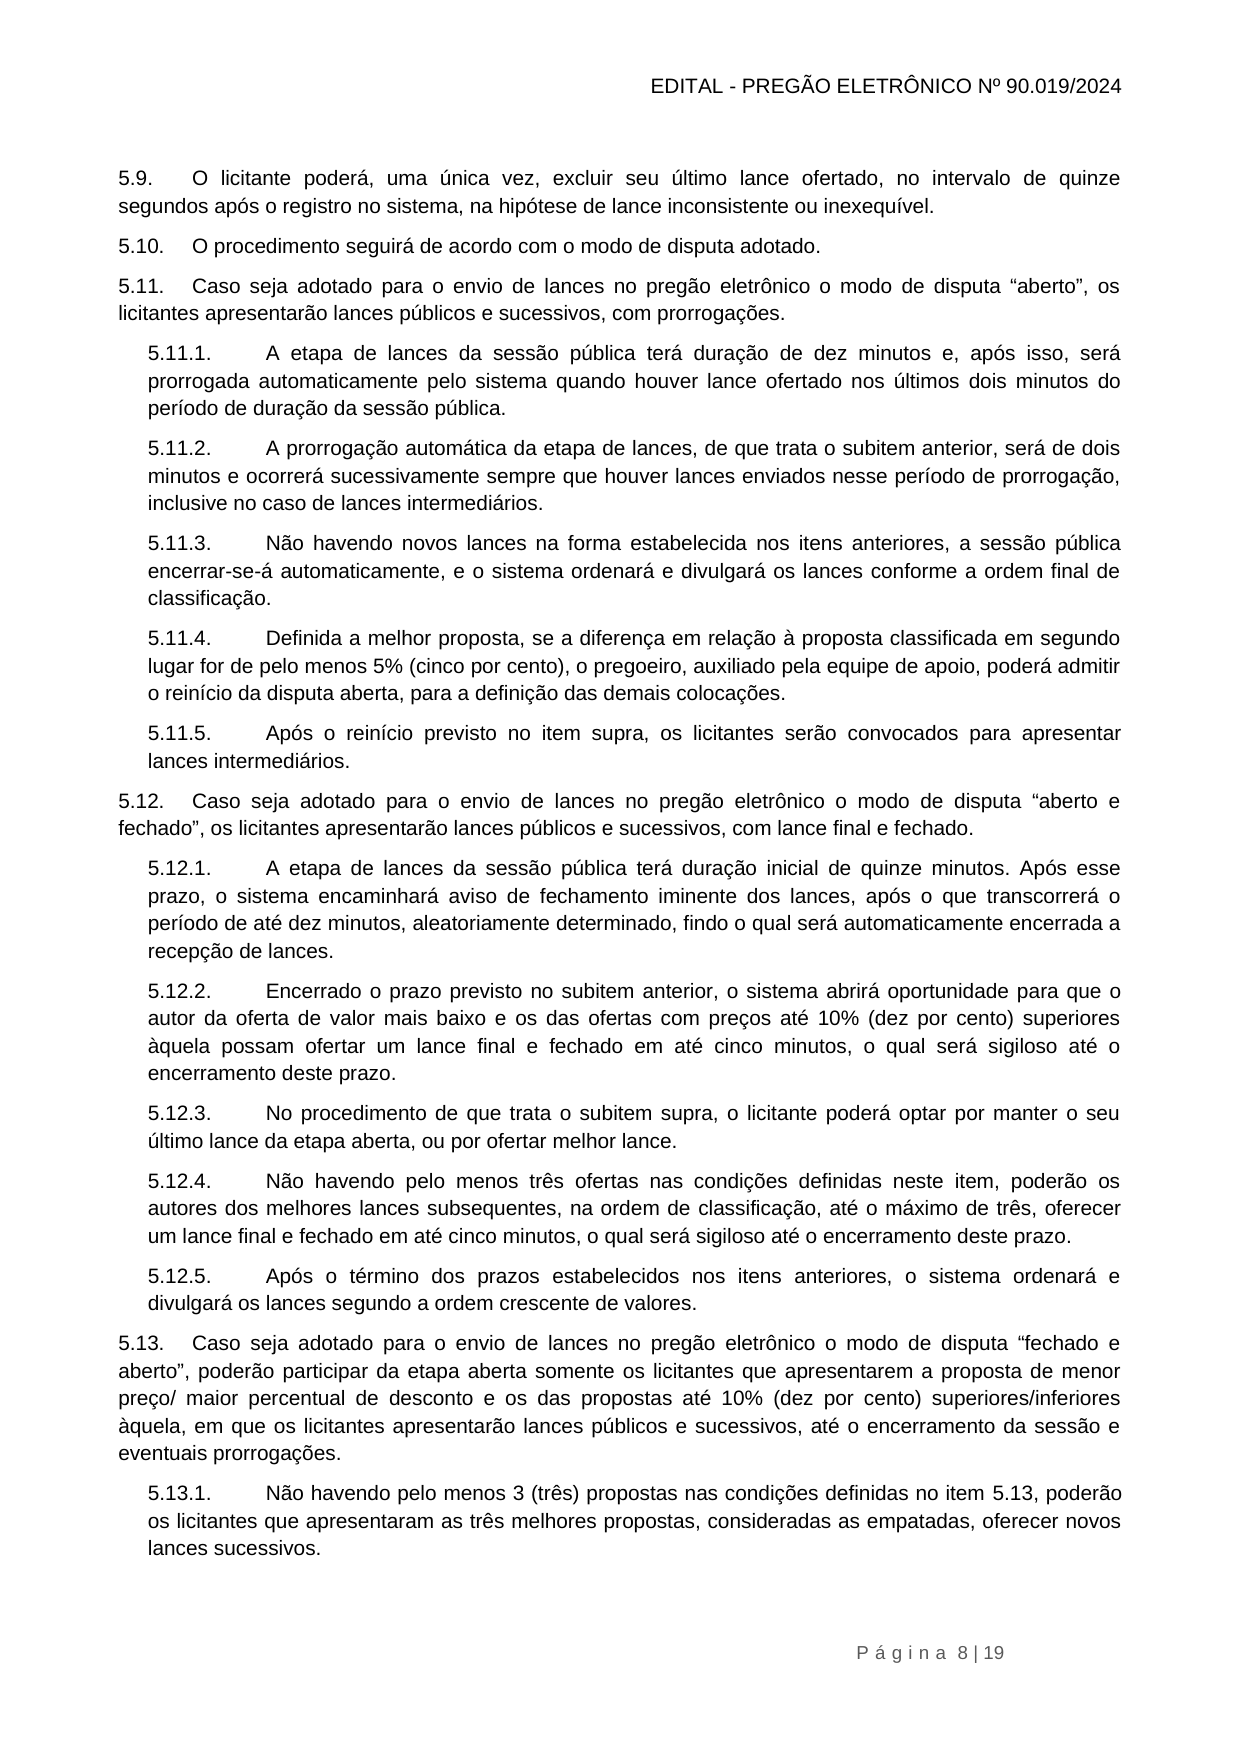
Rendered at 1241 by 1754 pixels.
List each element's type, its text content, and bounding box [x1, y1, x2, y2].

text A etapa de lances da sessão pública terá duração inicial de quinze minutos. Após esse prazo, o sistema encaminhará aviso de fechamento iminente dos lances, após o que transcorrerá o período de até dez minutos, aleatoriamente determinado, findo o qual será automaticamente encerrada a recepção de lances. [148, 856, 1122, 962]
text Após o reinício previsto no item supra, os licitantes serão convocados para apresentar lances intermediários. [148, 721, 1122, 772]
text A prorrogação automática da etapa de lances, de que trata o subitem anterior, será de dois minutos e ocorrerá sucessivamente sempre que houver lances enviados nesse período de prorrogação, inclusive no caso de lances intermediários. [148, 436, 1122, 515]
text No procedimento de que trata o subitem supra, o licitante poderá optar por manter o seu último lance da etapa aberta, ou por ofertar melhor lance. [148, 1101, 1122, 1152]
text A etapa de lances da sessão pública terá duração de dez minutos e, após isso, será prorrogada automaticamente pelo sistema quando houver lance ofertado nos últimos dois minutos do período de duração da sessão pública. [148, 341, 1122, 420]
text Definida a melhor proposta, se a diferença em relação à proposta classificada em segundo lugar for de pelo menos 5% (cinco por cento), o pregoeiro, auxiliado pela equipe de apoio, poderá admitir o reinício da disputa aberta, para a definição das demais colocações. [148, 626, 1122, 705]
text O procedimento seguirá de acordo com o modo de disputa adotado. [118, 233, 1122, 257]
text Não havendo novos lances na forma estabelecida nos itens anteriores, a sessão pública encerrar-se-á automaticamente, e o sistema ordenará e divulgará os lances conforme a ordem final de classificação. [148, 531, 1122, 610]
text O licitante poderá, uma única vez, excluir seu último lance ofertado, no intervalo de quinze segundos após o registro no sistema, na hipótese de lance inconsistente ou inexequível. [118, 166, 1122, 217]
text Caso seja adotado para o envio de lances no pregão eletrônico o modo de disputa “aberto e fechado”, os licitantes apresentarão lances públicos e sucessivos, com lance final e fechado. [118, 788, 1122, 840]
text Após o término dos prazos estabelecidos nos itens anteriores, o sistema ordenará e divulgará os lances segundo a ordem crescente de valores. [148, 1263, 1122, 1315]
text Encerrado o prazo previsto no subitem anterior, o sistema abrirá oportunidade para que o autor da oferta de valor mais baixo e os das ofertas com preços até 10% (dez por cento) superiores àquela possam ofertar um lance final e fechado em até cinco minutos, o qual será sigiloso até o encerramento deste prazo. [148, 978, 1122, 1085]
text Não havendo pelo menos 3 (três) propostas nas condições definidas no item 6.13, poderão os licitantes que apresentaram as três melhores propostas, consideradas as empatadas, oferecer novos lances sucessivos. [148, 1481, 1122, 1560]
text Caso seja adotado para o envio de lances no pregão eletrônico o modo de disputa “fechado e aberto”, poderão participar da etapa aberta somente os licitantes que apresentarem a proposta de menor preço/ maior percentual de desconto e os das propostas até 10% (dez por cento) superiores/inferiores àquela, em que os licitantes apresentarão lances públicos e sucessivos, até o encerramento da sessão e eventuais prorrogações. [118, 1331, 1122, 1465]
text Caso seja adotado para o envio de lances no pregão eletrônico o modo de disputa “aberto”, os licitantes apresentarão lances públicos e sucessivos, com prorrogações. [118, 273, 1122, 325]
text Não havendo pelo menos três ofertas nas condições definidas neste item, poderão os autores dos melhores lances subsequentes, na ordem de classificação, até o máximo de três, oferecer um lance final e fechado em até cinco minutos, o qual será sigiloso até o encerramento deste prazo. [148, 1168, 1122, 1247]
